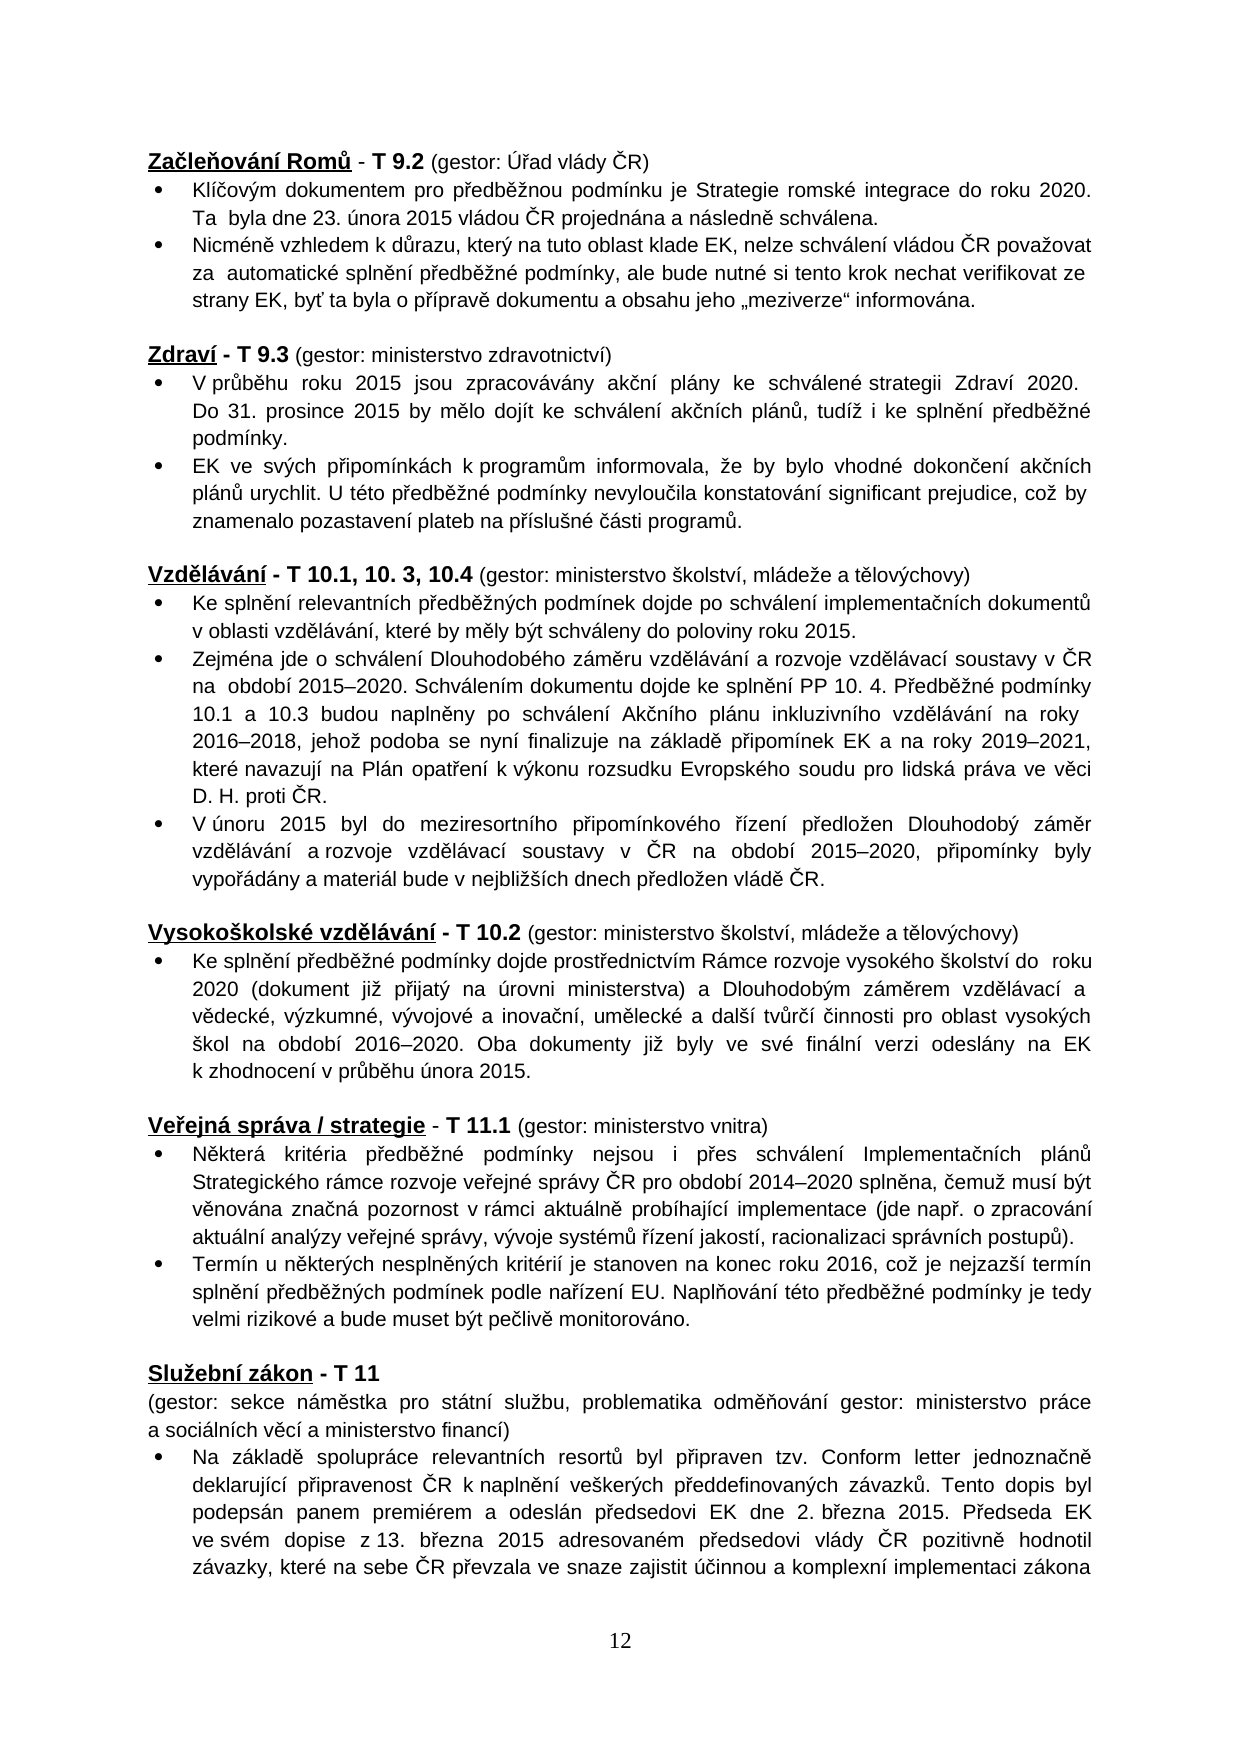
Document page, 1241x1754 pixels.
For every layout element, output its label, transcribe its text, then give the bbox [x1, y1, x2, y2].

text Služební zákon - T 11 [148, 1360, 1092, 1386]
list V průběhu roku 2015 jsou zpracovávány akční plány ke schválené strategii Zdraví 2020. Do 31. prosince 2015 by mělo dojít ke schválení akčních plánů, tudíž i ke splnění předběžné podmínky. [155, 371, 1092, 450]
list Klíčovým dokumentem pro předběžnou podmínku je Strategie romské integrace do roku 2020. Ta byla dne 23. února 2015 vládou ČR projednána a následně schválena. [155, 178, 1092, 229]
text Zdraví - T 9.3 (gestor: ministerstvo zdravotnictví) [148, 341, 1092, 367]
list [155, 1445, 1092, 1579]
text Vzdělávání - T 10.1, 10. 3, 10.4 (gestor: ministerstvo školství, mládeže a tělovýchovy) [148, 561, 1092, 587]
list V únoru 2015 byl do meziresortního připomínkového řízení předložen Dlouhodobý záměr vzdělávání a rozvoje vzdělávací soustavy v ČR na období 2015–2020, připomínky byly vypořádány a materiál bude v nejbližších dnech předložen vládě ČR. [155, 811, 1092, 891]
list Zejména jde o schválení Dlouhodobého záměru vzdělávání a rozvoje vzdělávací soustavy v ČR na období 2015–2020. Schválením dokumentu dojde ke splnění PP 10. 4. Předběžné podmínky 10.1 a 10.3 budou naplněny po schválení Akčního plánu inkluzivního vzdělávání na roky 2016–2018, jehož podoba se nyní finalizuje na základě připomínek EK a na roky 2019–2021, které navazují na Plán opatření k výkonu rozsudku Evropského soudu pro lidská práva ve věci D. H. proti ČR. [155, 646, 1092, 808]
text (gestor: sekce náměstka pro státní službu, problematika odměňování gestor: ministerstvo práce a sociálních věcí a ministerstvo financí) [148, 1390, 1092, 1441]
list Ke splnění předběžné podmínky dojde prostřednictvím Rámce rozvoje vysokého školství do roku 2020 (dokument již přijatý na úrovni ministerstva) a Dlouhodobým záměrem vzdělávací a vědecké, výzkumné, vývojové a inovační, umělecké a další tvůrčí činnosti pro oblast vysokých škol na období 2016–2020. Oba dokumenty již byly ve své finální verzi odeslány na EK k zhodnocení v průběhu února 2015. [155, 949, 1092, 1083]
list Ke splnění relevantních předběžných podmínek dojde po schválení implementačních dokumentů v oblasti vzdělávání, které by měly být schváleny do poloviny roku 2015. [155, 591, 1092, 643]
list Termín u některých nesplněných kritérií je stanoven na konec roku 2016, což je nejzazší termín splnění předběžných podmínek podle nařízení EU. Naplňování této předběžné podmínky je tedy velmi rizikové a bude muset být pečlivě monitorováno. [155, 1252, 1092, 1331]
text Veřejná správa / strategie - T 11.1 (gestor: ministerstvo vnitra) [148, 1112, 1092, 1138]
list Nicméně vzhledem k důrazu, který na tuto oblast klade EK, nelze schválení vládou ČR považovat za automatické splnění předběžné podmínky, ale bude nutné si tento krok nechat verifikovat ze strany EK, byť ta byla o přípravě dokumentu a obsahu jeho „meziverze“ informována. [155, 233, 1092, 312]
text Vysokoškolské vzdělávání - T 10.2 (gestor: ministerstvo školství, mládeže a tělovýchovy) [148, 919, 1092, 945]
list EK ve svých připomínkách k programům informovala, že by bylo vhodné dokončení akčních plánů urychlit. U této předběžné podmínky nevyloučila konstatování significant prejudice, což by znamenalo pozastavení plateb na příslušné části programů. [155, 453, 1092, 532]
list Některá kritéria předběžné podmínky nejsou i přes schválení Implementačních plánů Strategického rámce rozvoje veřejné správy ČR pro období 2014–2020 splněna, čemuž musí být věnována značná pozornost v rámci aktuálně probíhající implementace (jde např. o zpracování aktuální analýzy veřejné správy, vývoje systémů řízení jakostí, racionalizaci správních postupů). [155, 1142, 1092, 1249]
text Začleňování Romů - T 9.2 (gestor: Úřad vlády ČR) [148, 148, 1092, 174]
